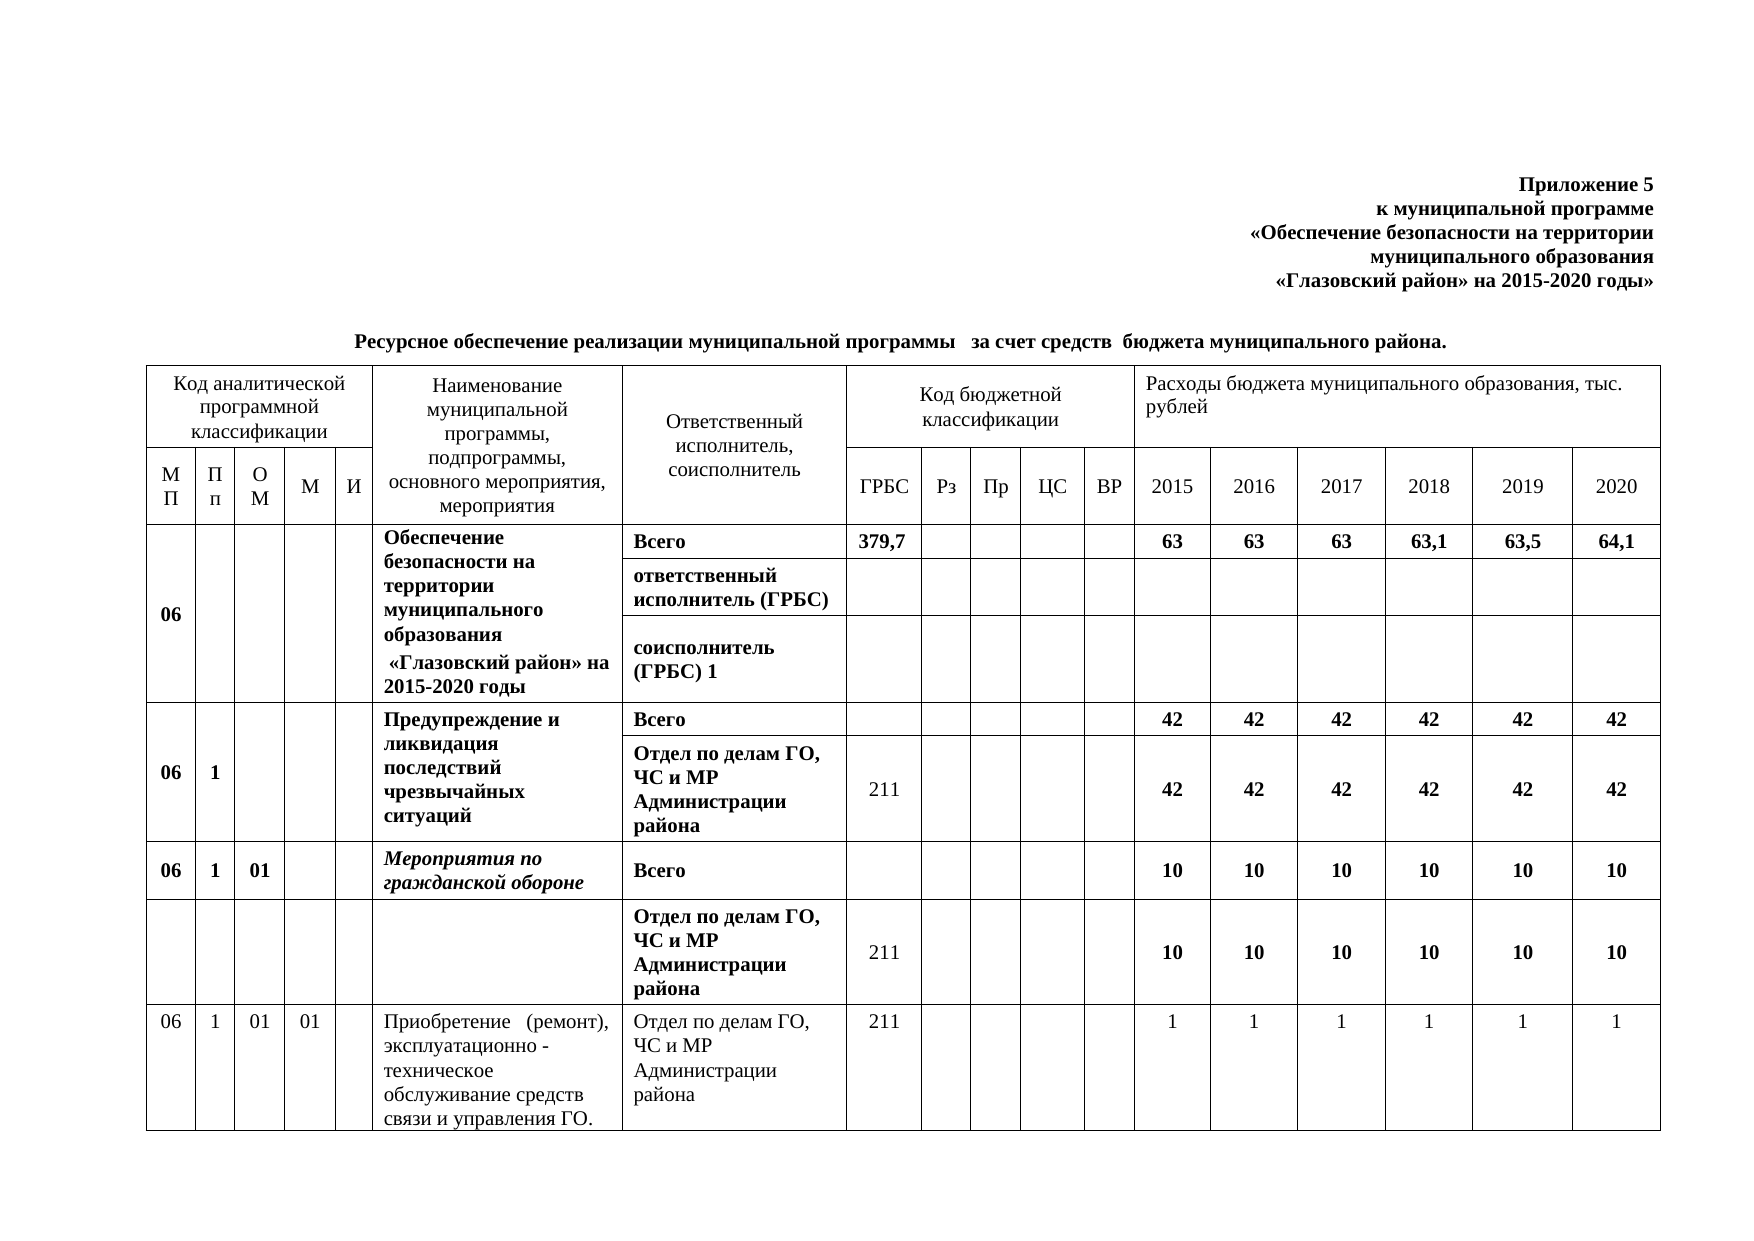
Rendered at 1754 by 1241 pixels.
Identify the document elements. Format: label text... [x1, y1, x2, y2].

table_cell [1386, 616, 1472, 702]
table_cell [922, 616, 970, 702]
table_cell 10 [1573, 900, 1660, 1004]
table_cell [922, 559, 970, 615]
table_cell [196, 525, 234, 702]
table_cell [922, 525, 970, 558]
table_cell [1473, 616, 1572, 702]
text муниципального образования [148, 244, 1654, 268]
table_cell Мероприятия по гражданской обороне [373, 842, 622, 898]
text к муниципальной программе [1329, 196, 1654, 220]
table_cell ГРБС [847, 448, 921, 524]
table_cell 42 [1298, 703, 1385, 735]
table_cell [971, 616, 1020, 702]
table_cell [1085, 736, 1134, 841]
table_cell [285, 842, 335, 898]
table_cell [336, 703, 372, 841]
table_cell [1473, 559, 1572, 615]
table_cell Обеспечение безопасности на территории муниципального образования «Глазовский район» на 2015-2020 годы [373, 525, 622, 702]
text Ресурсное обеспечение реализации муниципальной программы за счет средств бюджета муниципального района. [148, 329, 1654, 353]
table_cell 1 [1298, 1005, 1385, 1130]
table_cell [971, 900, 1020, 1004]
table_cell [922, 703, 970, 735]
table_cell МП [147, 448, 195, 524]
table_cell [1085, 703, 1134, 735]
table_cell И [336, 448, 372, 524]
table_cell [235, 525, 284, 702]
table_cell 2018 [1386, 448, 1472, 524]
text «Обеспечение безопасности на территории [148, 220, 1654, 244]
table_cell [971, 736, 1020, 841]
table_cell 10 [1473, 900, 1572, 1004]
table_cell [373, 900, 622, 1004]
table_cell 42 [1386, 703, 1472, 735]
table_cell 10 [1135, 842, 1210, 898]
table_cell [1135, 559, 1210, 615]
table_cell 1 [1573, 1005, 1660, 1130]
table_cell 63,5 [1473, 525, 1572, 558]
table_cell ЦС [1021, 448, 1084, 524]
table_cell [1021, 703, 1084, 735]
table_cell 42 [1135, 736, 1210, 841]
table_cell 1 [196, 842, 234, 898]
table_cell [235, 900, 284, 1004]
table_cell [1085, 1005, 1134, 1130]
table_cell 10 [1473, 842, 1572, 898]
table_cell [1021, 736, 1084, 841]
table_cell [1211, 559, 1297, 615]
table_cell 42 [1135, 703, 1210, 735]
table_cell [336, 900, 372, 1004]
table_cell 63,1 [1386, 525, 1472, 558]
table_cell 2016 [1211, 448, 1297, 524]
table_cell 64,1 [1573, 525, 1660, 558]
table_cell 2017 [1298, 448, 1385, 524]
table_cell ВР [1085, 448, 1134, 524]
table_cell 63 [1135, 525, 1210, 558]
table_cell 42 [1573, 736, 1660, 841]
table_cell 2020 [1573, 448, 1660, 524]
table_cell [235, 703, 284, 841]
table_cell [1298, 616, 1385, 702]
table_cell [336, 1005, 372, 1130]
table_cell соисполнитель (ГРБС) 1 [623, 616, 846, 702]
table_cell [1298, 559, 1385, 615]
table_cell [971, 525, 1020, 558]
table_cell 63 [1298, 525, 1385, 558]
table_cell [1085, 616, 1134, 702]
table_cell 211 [847, 900, 921, 1004]
table_cell Всего [623, 703, 846, 735]
table_cell [1021, 616, 1084, 702]
table_cell [1573, 616, 1660, 702]
table_cell 42 [1211, 736, 1297, 841]
table_cell [847, 703, 921, 735]
table_cell ОМ [235, 448, 284, 524]
table_cell Отдел по делам ГО, ЧС и МР Администрации района [623, 736, 846, 841]
table_cell [336, 525, 372, 702]
table_header Код аналитической программной классификации [147, 366, 372, 447]
table_cell 10 [1135, 900, 1210, 1004]
table_cell [285, 703, 335, 841]
table_cell [847, 842, 921, 898]
table_cell [1021, 559, 1084, 615]
table_cell [971, 1005, 1020, 1130]
table_cell 63 [1211, 525, 1297, 558]
table_cell 1 [196, 703, 234, 841]
table_cell 01 [235, 1005, 284, 1130]
table_cell 211 [847, 736, 921, 841]
table_cell 2015 [1135, 448, 1210, 524]
table_cell [1085, 559, 1134, 615]
table_cell Отдел по делам ГО, ЧС и МР Администрации района [623, 900, 846, 1004]
table_cell [922, 900, 970, 1004]
table_cell [1021, 525, 1084, 558]
table_cell ответственный исполнитель (ГРБС) [623, 559, 846, 615]
table_cell Всего [623, 842, 846, 898]
table_cell 42 [1298, 736, 1385, 841]
table_cell 1 [196, 1005, 234, 1130]
table_header Ответственный исполнитель, соисполнитель [623, 366, 846, 524]
table_cell [285, 900, 335, 1004]
table_cell [1021, 842, 1084, 898]
table_cell 1 [1211, 1005, 1297, 1130]
table_cell [971, 559, 1020, 615]
table_cell 10 [1386, 842, 1472, 898]
table_cell Всего [623, 525, 846, 558]
table_cell 06 [147, 842, 195, 898]
table_cell [196, 900, 234, 1004]
table_cell 42 [1211, 703, 1297, 735]
table_cell 06 [147, 703, 195, 841]
table_cell 42 [1473, 703, 1572, 735]
table_cell [847, 616, 921, 702]
table_cell 42 [1573, 703, 1660, 735]
table_cell 10 [1211, 842, 1297, 898]
table_header Код бюджетной классификации [847, 366, 1134, 447]
text «Глазовский район» на 2015-2020 годы» [148, 268, 1654, 292]
table_cell 1 [1386, 1005, 1472, 1130]
table_cell 01 [285, 1005, 335, 1130]
table_cell 1 [1135, 1005, 1210, 1130]
table_header Наименование муниципальной программы, подпрограммы, основного мероприятия, мероприятия [373, 366, 622, 524]
table_cell Пр [971, 448, 1020, 524]
table_cell [1021, 1005, 1084, 1130]
table_cell [971, 703, 1020, 735]
table_cell [336, 842, 372, 898]
table_cell 06 [147, 1005, 195, 1130]
table_cell Отдел по делам ГО, ЧС и МР Администрации района [623, 1005, 846, 1130]
table_cell 10 [1298, 900, 1385, 1004]
table_cell 211 [847, 1005, 921, 1130]
text Приложение 5 [1329, 172, 1654, 196]
table_cell 06 [147, 525, 195, 702]
table_cell 379,7 [847, 525, 921, 558]
table_cell [1085, 525, 1134, 558]
table_cell [922, 736, 970, 841]
table_cell [922, 1005, 970, 1130]
table_cell [847, 559, 921, 615]
table_cell Предупреждение и ликвидация последствий чрезвычайных ситуаций [373, 703, 622, 841]
table_cell [147, 900, 195, 1004]
table_cell [285, 525, 335, 702]
table_cell 42 [1386, 736, 1472, 841]
table_cell [1135, 616, 1210, 702]
table_cell 01 [235, 842, 284, 898]
table_cell [1573, 559, 1660, 615]
table_cell [1211, 616, 1297, 702]
table_cell [1021, 900, 1084, 1004]
table_cell [1085, 842, 1134, 898]
table_cell [971, 842, 1020, 898]
table_cell 10 [1298, 842, 1385, 898]
table_cell [922, 842, 970, 898]
table_cell 42 [1473, 736, 1572, 841]
table_cell 10 [1386, 900, 1472, 1004]
table_cell М [285, 448, 335, 524]
table_cell 10 [1573, 842, 1660, 898]
table_cell Рз [922, 448, 970, 524]
table_cell 1 [1473, 1005, 1572, 1130]
table_cell 10 [1211, 900, 1297, 1004]
table_cell 2019 [1473, 448, 1572, 524]
table_header Расходы бюджета муниципального образования, тыс. рублей [1135, 366, 1660, 447]
table_cell [1386, 559, 1472, 615]
table_cell Пп [196, 448, 234, 524]
table_cell [1085, 900, 1134, 1004]
